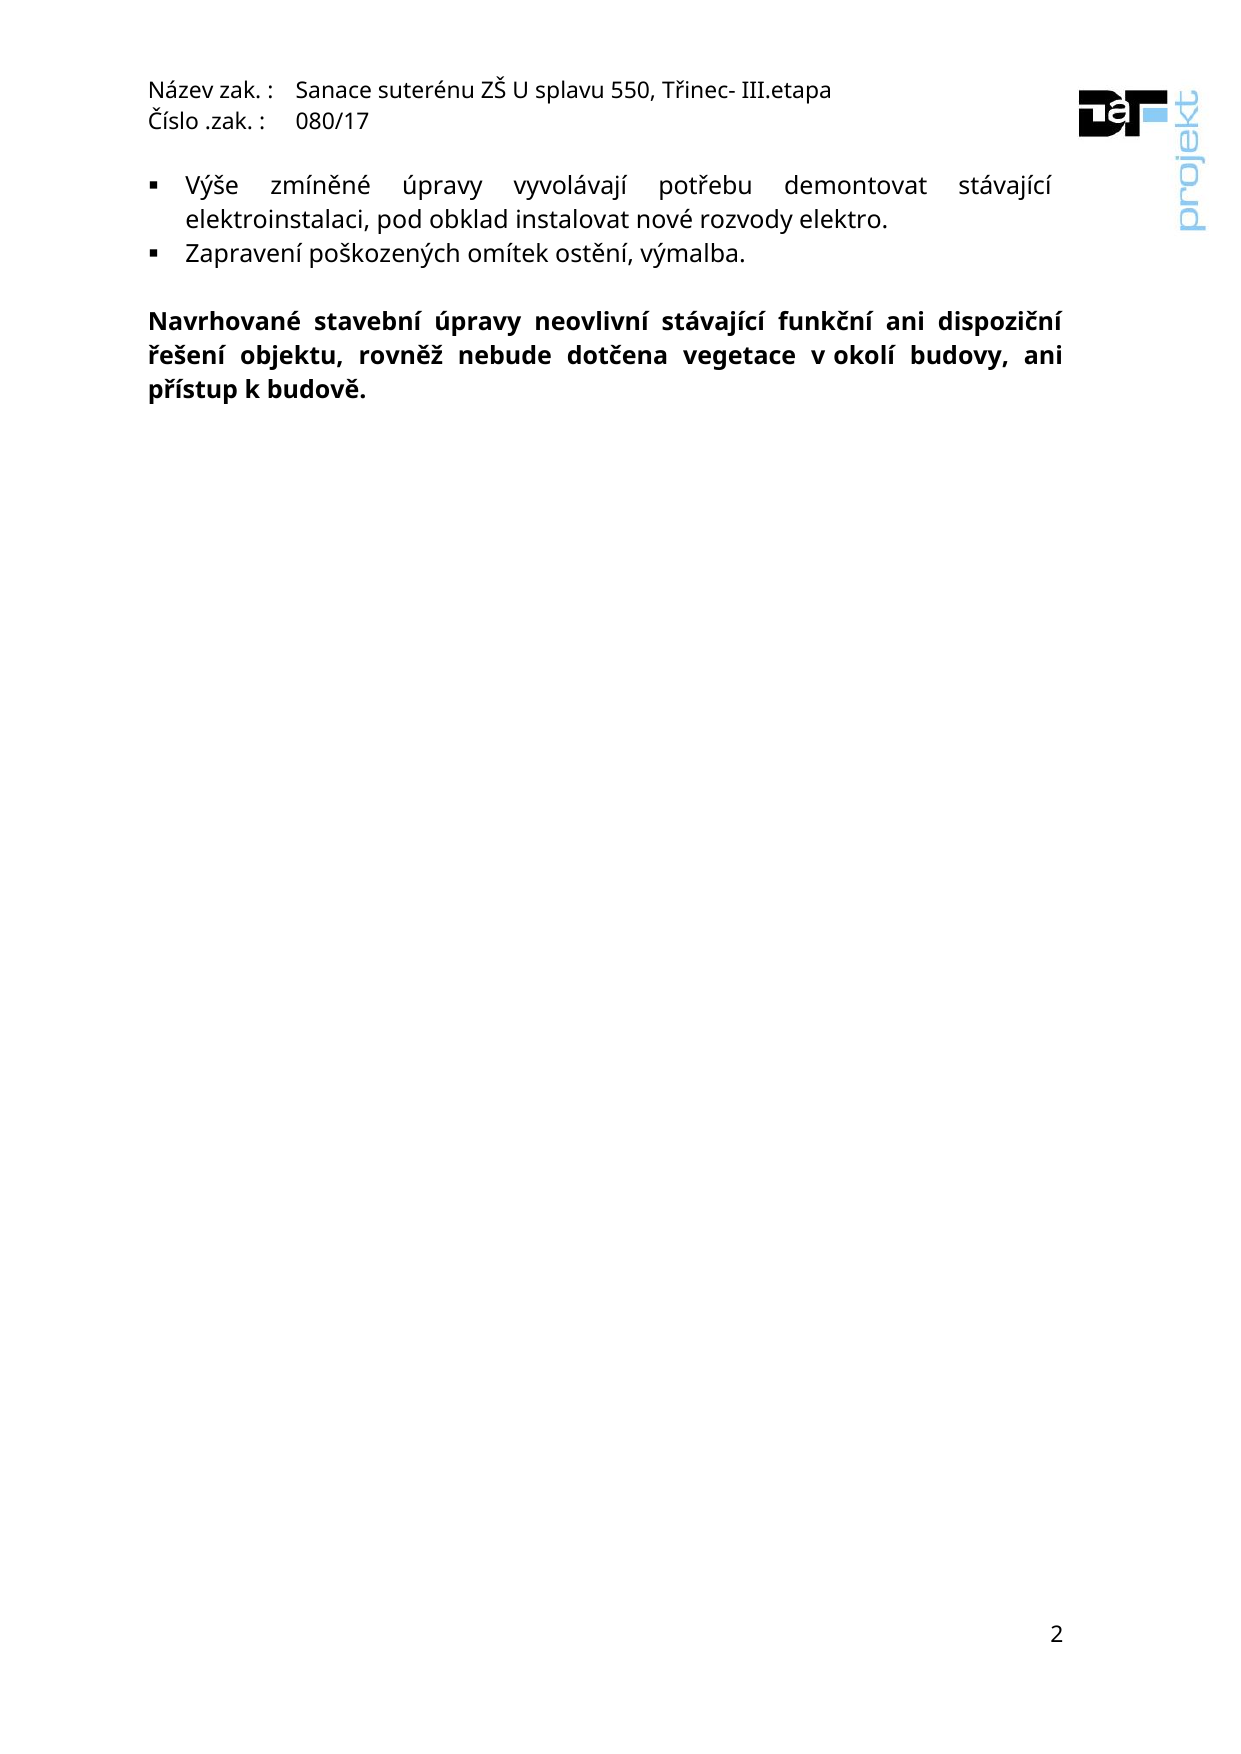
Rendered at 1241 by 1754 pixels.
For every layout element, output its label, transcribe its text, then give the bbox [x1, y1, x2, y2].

picture [1071, 79, 1212, 238]
list Zapravení poškozených omítek ostění, výmalba. [148, 236, 1063, 270]
text Navrhované stavební úpravy neovlivní stávající funkční ani dispoziční řešení objektu, rovněž nebude dotčena vegetace v okolí budovy, ani přístup k budově. [148, 304, 1063, 406]
list Výše zmíněné úpravy vyvolávají potřebu demontovat stávající elektroinstalaci, pod obklad instalovat nové rozvody elektro. [148, 168, 1063, 236]
